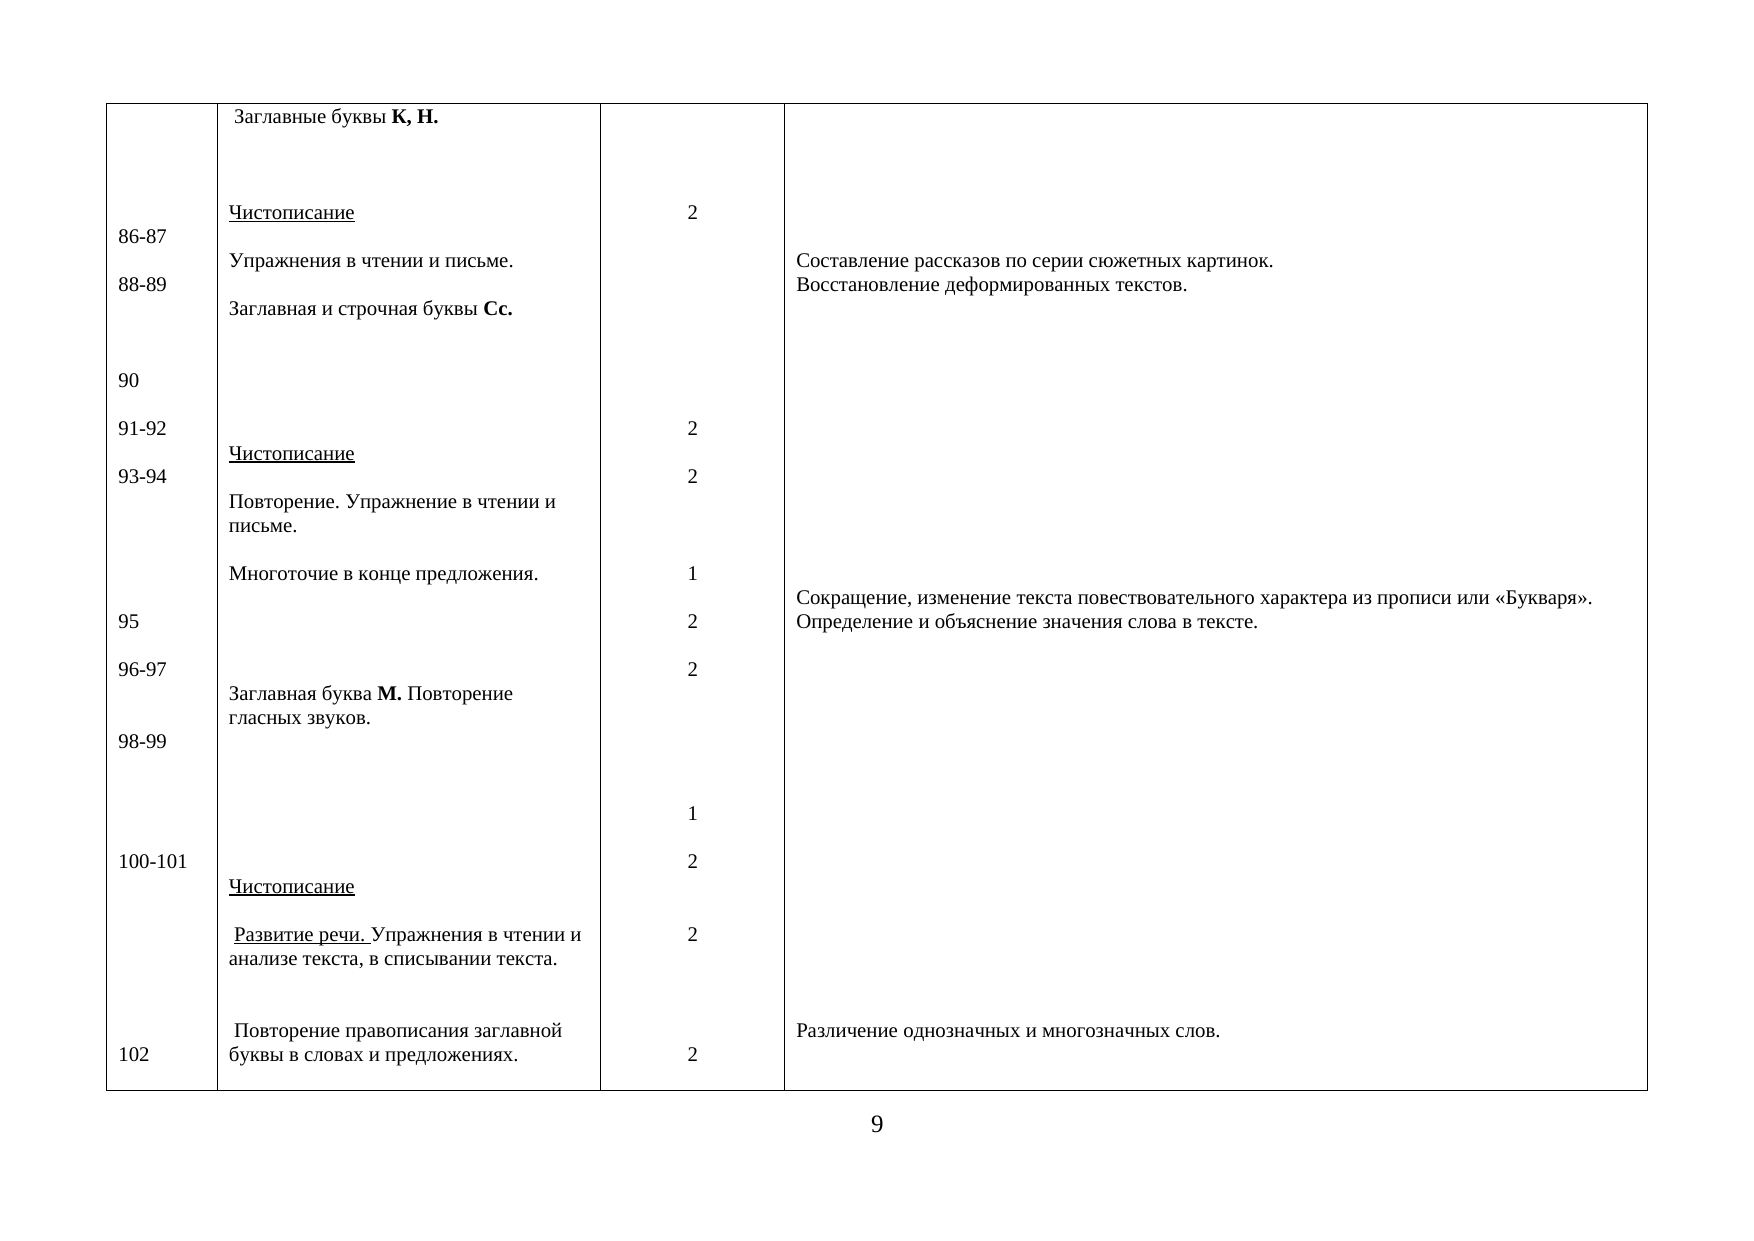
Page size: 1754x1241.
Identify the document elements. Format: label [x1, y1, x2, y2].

table_cell [785, 104, 1647, 1090]
table_cell [107, 104, 217, 1090]
table_cell [218, 104, 600, 1090]
table_cell [601, 104, 784, 1090]
